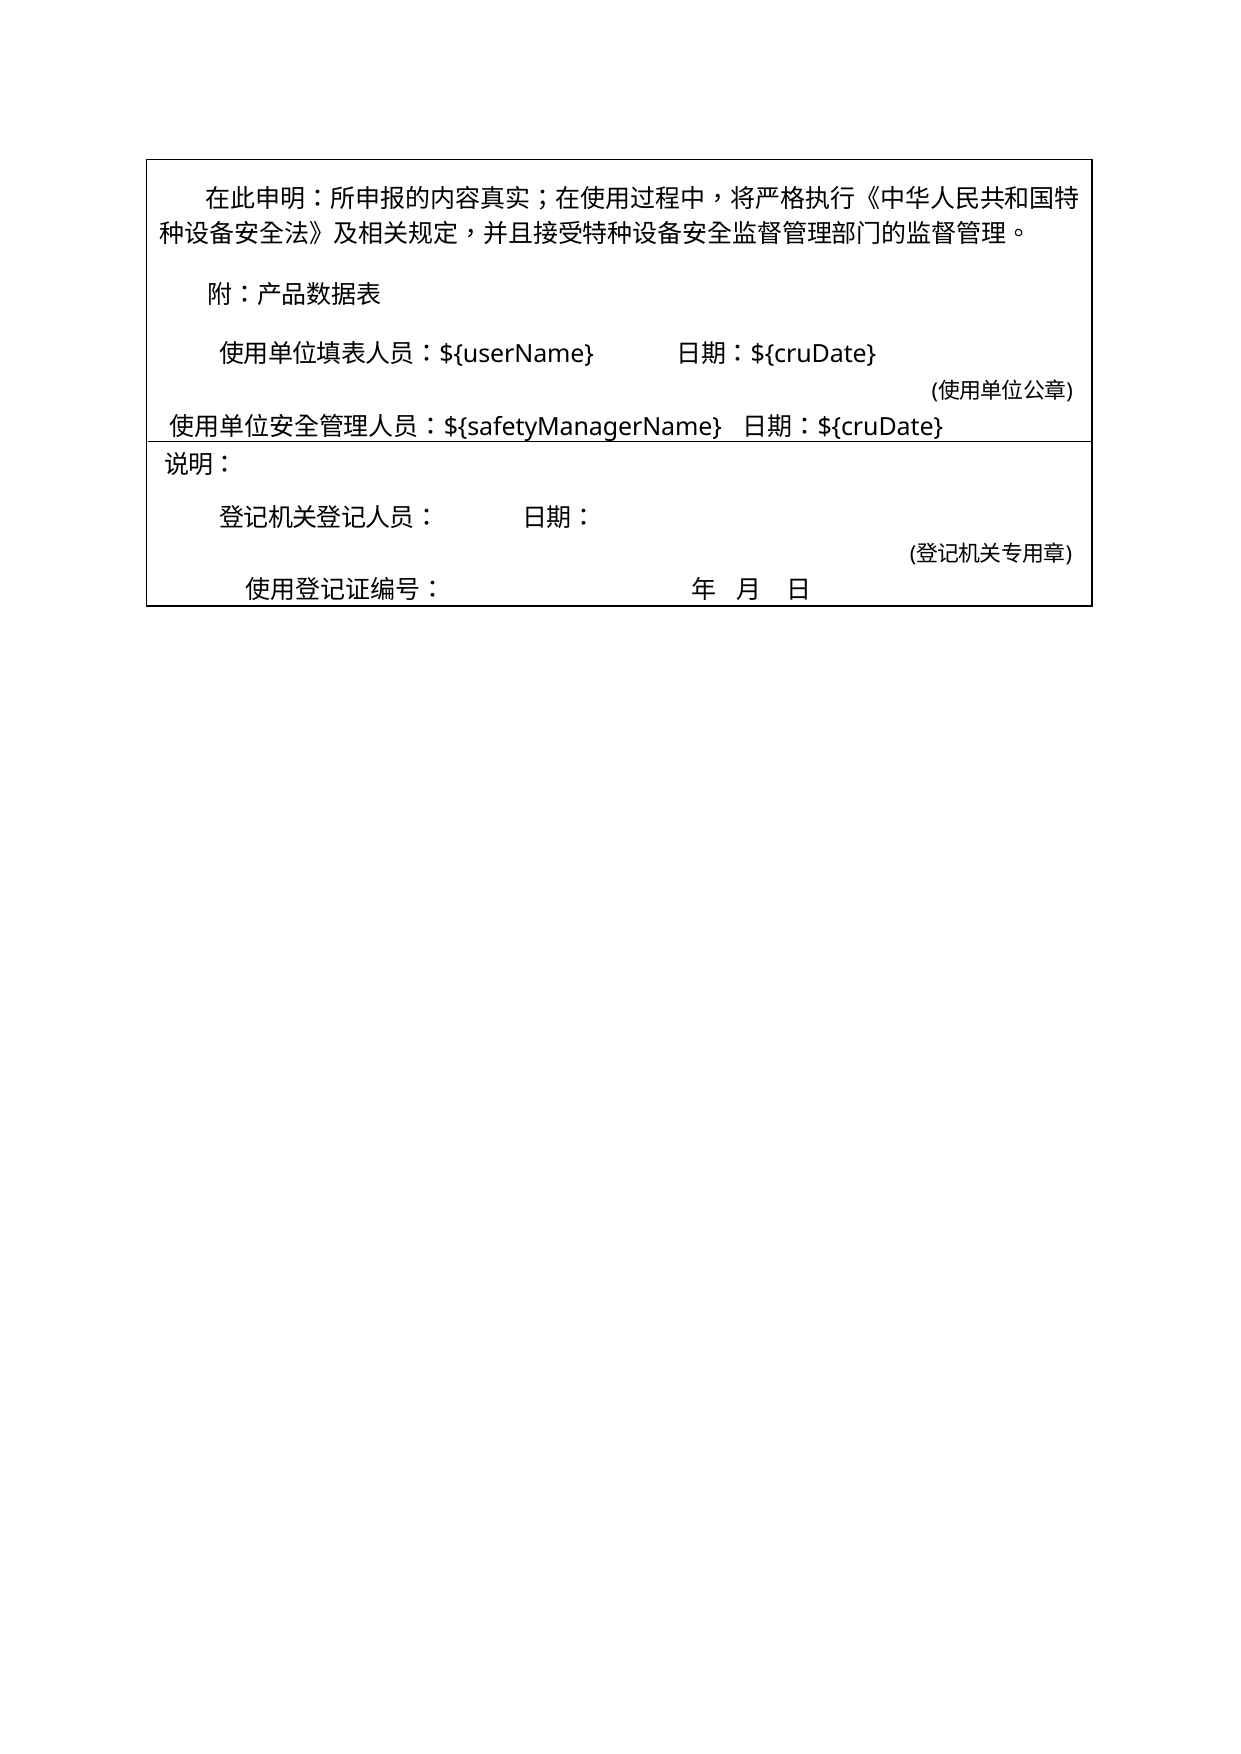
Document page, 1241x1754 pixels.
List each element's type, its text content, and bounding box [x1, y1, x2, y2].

table_cell 在此申明：所申报的内容真实；在使用过程中，将严格执行《中华人民共和国特 种设备安全法》及相关规定，并且接受特种设备安全监督管理部门的监督管理。 附：产品数据表 使用单位填表人员：${userName} 日期：${cruDate} (使用单位公章) 使用单位安全管理人员：${safetyManagerName} 日期：${cruDate} [147, 160, 1091, 441]
table_cell 说明： 登记机关登记人员： 日期： (登记机关专用章) 使用登记证编号： 年 月 日 [147, 442, 1091, 605]
